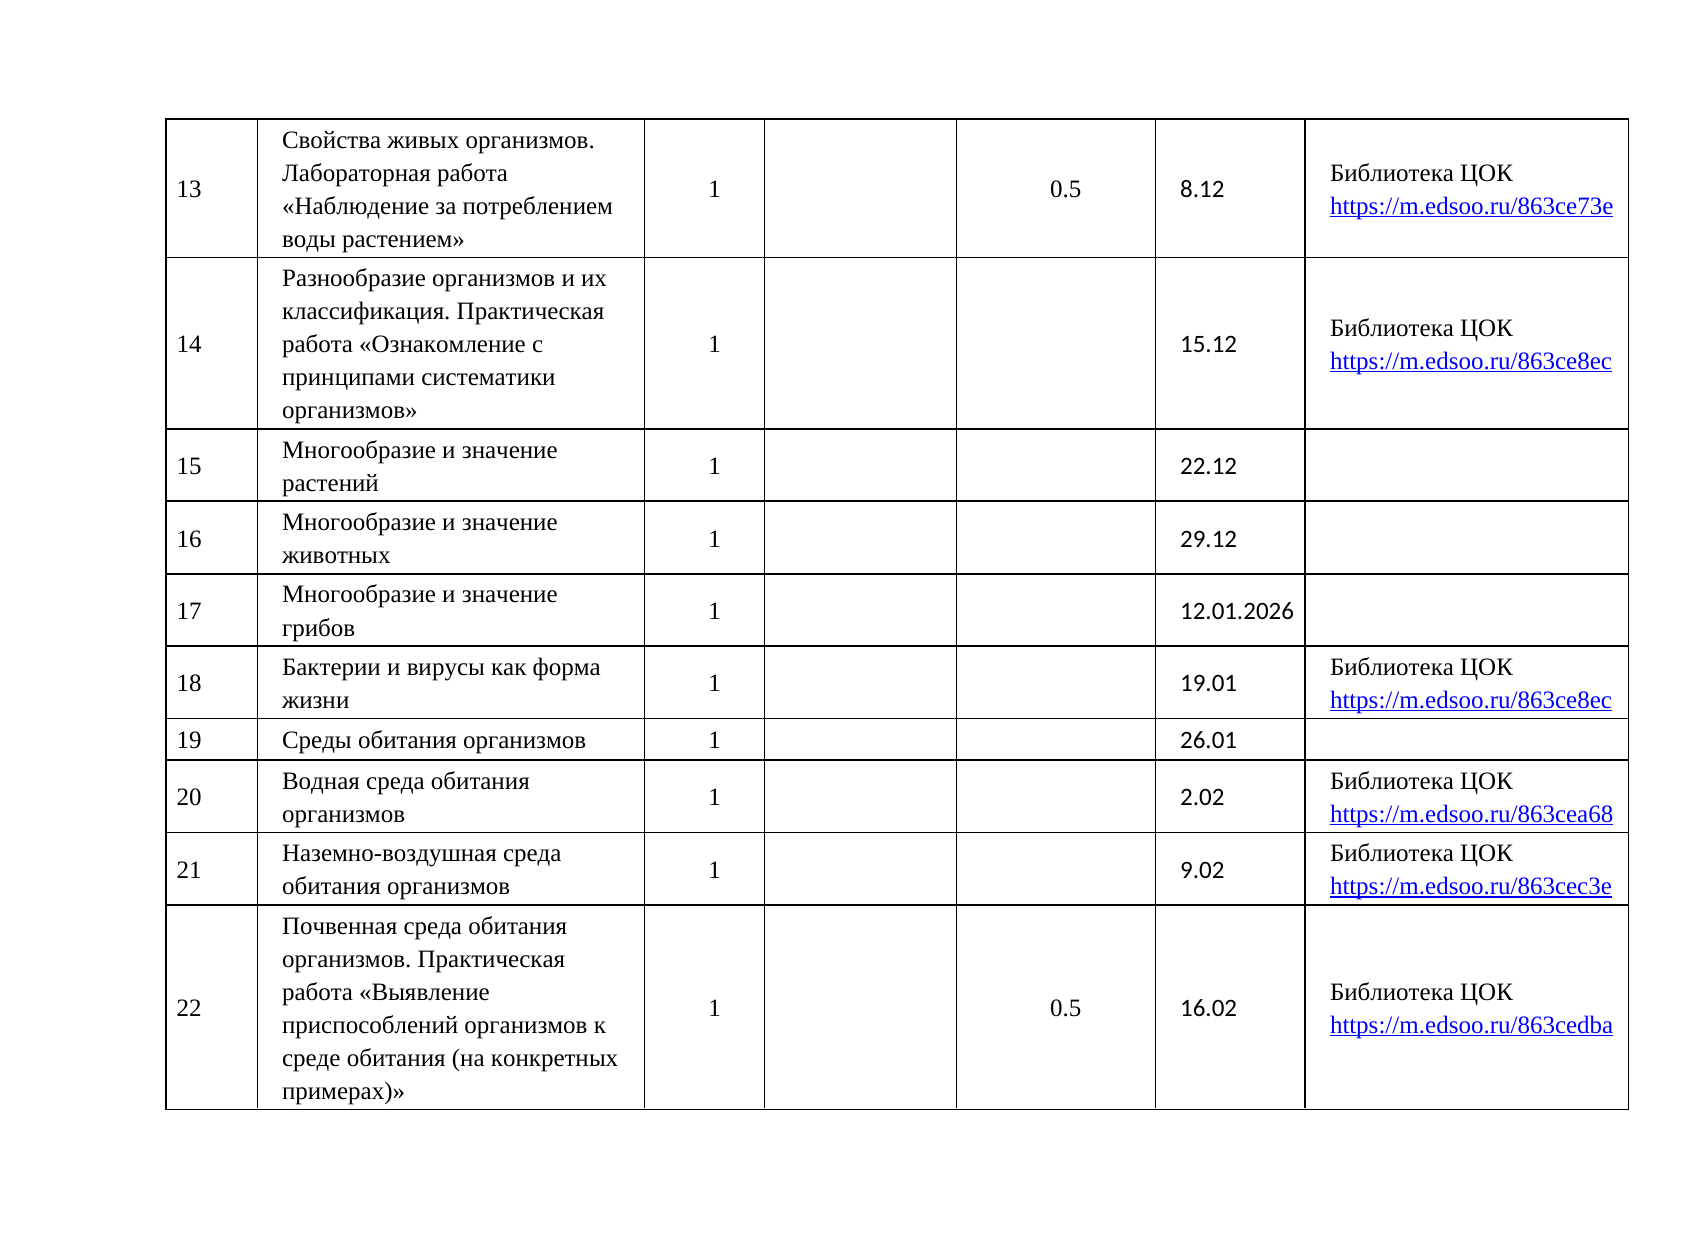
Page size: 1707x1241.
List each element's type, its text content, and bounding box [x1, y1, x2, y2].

table_cell [1306, 575, 1628, 645]
table_cell 21 [167, 833, 257, 904]
table_cell 17 [167, 575, 257, 645]
table_cell [957, 575, 1155, 645]
table_cell [957, 258, 1155, 428]
table_cell 1 [645, 833, 764, 904]
table_cell [765, 647, 956, 718]
table_cell [765, 719, 956, 759]
table_cell Библиотека ЦОК https://m.edsoo.ru/863ce8ec [1306, 647, 1628, 718]
table_cell 18 [167, 647, 257, 718]
table_cell [765, 430, 956, 500]
table_cell [957, 761, 1155, 832]
table_cell 19 [167, 719, 257, 759]
table_cell Библиотека ЦОК https://m.edsoo.ru/863cec3e [1306, 833, 1628, 904]
table_cell 20 [167, 761, 257, 832]
table_cell 16.02 [1156, 906, 1304, 1108]
table_cell Бактерии и вирусы как форма жизни [258, 647, 644, 718]
table_cell [1306, 502, 1628, 573]
table_cell [765, 502, 956, 573]
table_cell Среды обитания организмов [258, 719, 644, 759]
table_cell 1 [645, 120, 764, 257]
table_cell [1306, 719, 1628, 759]
table_cell [957, 647, 1155, 718]
table_cell Свойства живых организмов. Лабораторная работа «Наблюдение за потреблением воды растением» [258, 120, 644, 257]
table_cell [765, 906, 956, 1108]
table_cell 15 [167, 430, 257, 500]
table_cell Многообразие и значение растений [258, 430, 644, 500]
table_cell Почвенная среда обитания организмов. Практическая работа «Выявление приспособлений организмов к среде обитания (на конкретных примерах)» [258, 906, 644, 1108]
table_cell 1 [645, 575, 764, 645]
table_cell Разнообразие организмов и их классификация. Практическая работа «Ознакомление с принципами систематики организмов» [258, 258, 644, 428]
table_cell [957, 833, 1155, 904]
table_cell 0.5 [957, 906, 1155, 1108]
table_cell 26.01 [1156, 719, 1304, 759]
table_cell 29.12 [1156, 502, 1304, 573]
table_cell Водная среда обитания организмов [258, 761, 644, 832]
table_cell 19.01 [1156, 647, 1304, 718]
table_cell 14 [167, 258, 257, 428]
table_cell Многообразие и значение животных [258, 502, 644, 573]
table_cell [765, 761, 956, 832]
table_cell 1 [645, 719, 764, 759]
table_cell 8.12 [1156, 120, 1304, 257]
table_cell 22.12 [1156, 430, 1304, 500]
table_cell [765, 120, 956, 257]
table_cell 16 [167, 502, 257, 573]
table_cell Библиотека ЦОК https://m.edsoo.ru/863ce8ec [1306, 258, 1628, 428]
table_cell [957, 719, 1155, 759]
table_cell 1 [645, 906, 764, 1108]
table_cell Наземно-воздушная среда обитания организмов [258, 833, 644, 904]
table_cell 2.02 [1156, 761, 1304, 832]
table_cell 12.01.2026 [1156, 575, 1304, 645]
table_cell 22 [167, 906, 257, 1108]
table_cell 9.02 [1156, 833, 1304, 904]
table_cell 1 [645, 647, 764, 718]
table_cell 15.12 [1156, 258, 1304, 428]
table_cell [957, 502, 1155, 573]
table_cell 13 [167, 120, 257, 257]
table_cell [765, 575, 956, 645]
table_cell 1 [645, 761, 764, 832]
table_cell [765, 833, 956, 904]
table_cell Библиотека ЦОК https://m.edsoo.ru/863ce73e [1306, 120, 1628, 257]
table_cell Библиотека ЦОК https://m.edsoo.ru/863cedba [1306, 906, 1628, 1108]
table_cell 1 [645, 430, 764, 500]
table_cell Библиотека ЦОК https://m.edsoo.ru/863cea68 [1306, 761, 1628, 832]
table_cell [957, 430, 1155, 500]
table_cell [765, 258, 956, 428]
table_cell Многообразие и значение грибов [258, 575, 644, 645]
table_cell [1306, 430, 1628, 500]
table_cell 0.5 [957, 120, 1155, 257]
table_cell 1 [645, 502, 764, 573]
table_cell 1 [645, 258, 764, 428]
